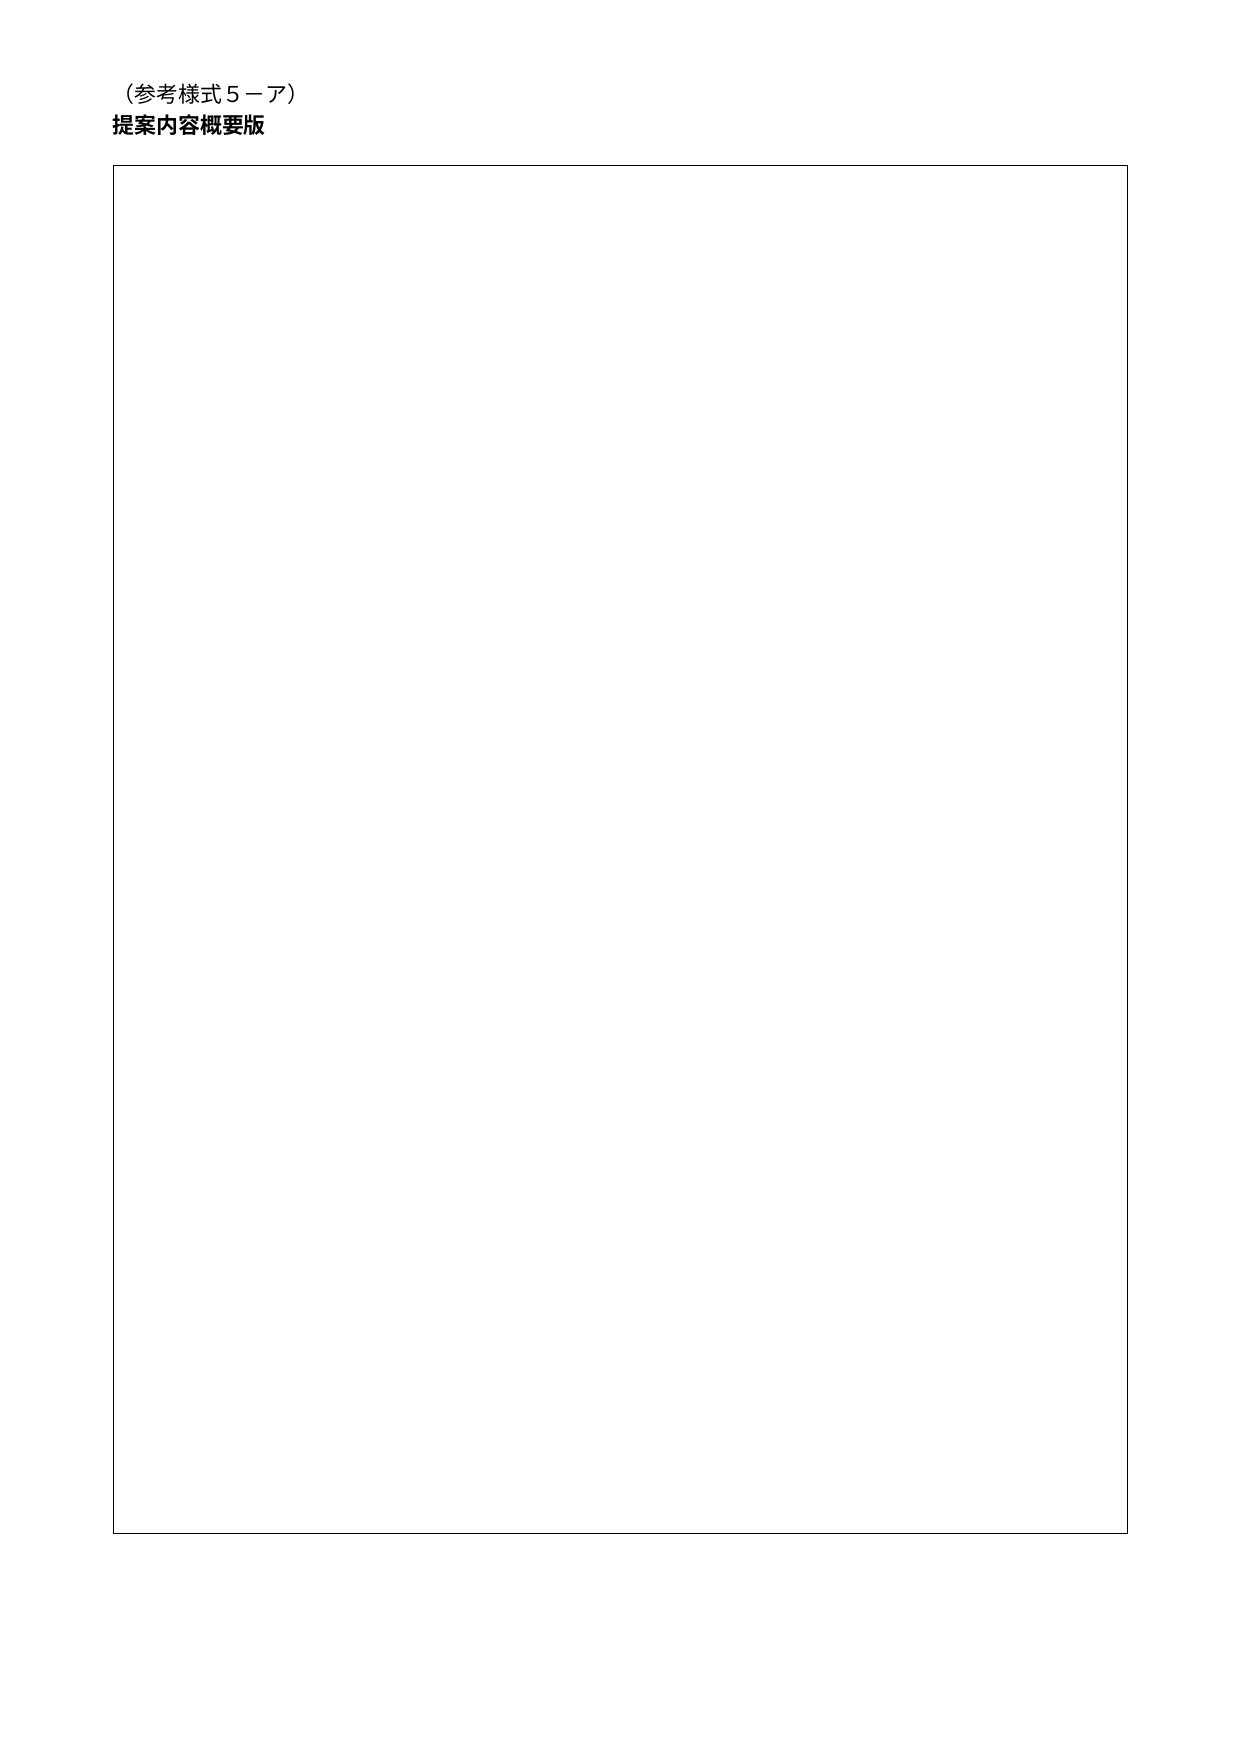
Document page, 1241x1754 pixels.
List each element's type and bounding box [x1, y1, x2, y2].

table_cell [114, 166, 1127, 1533]
